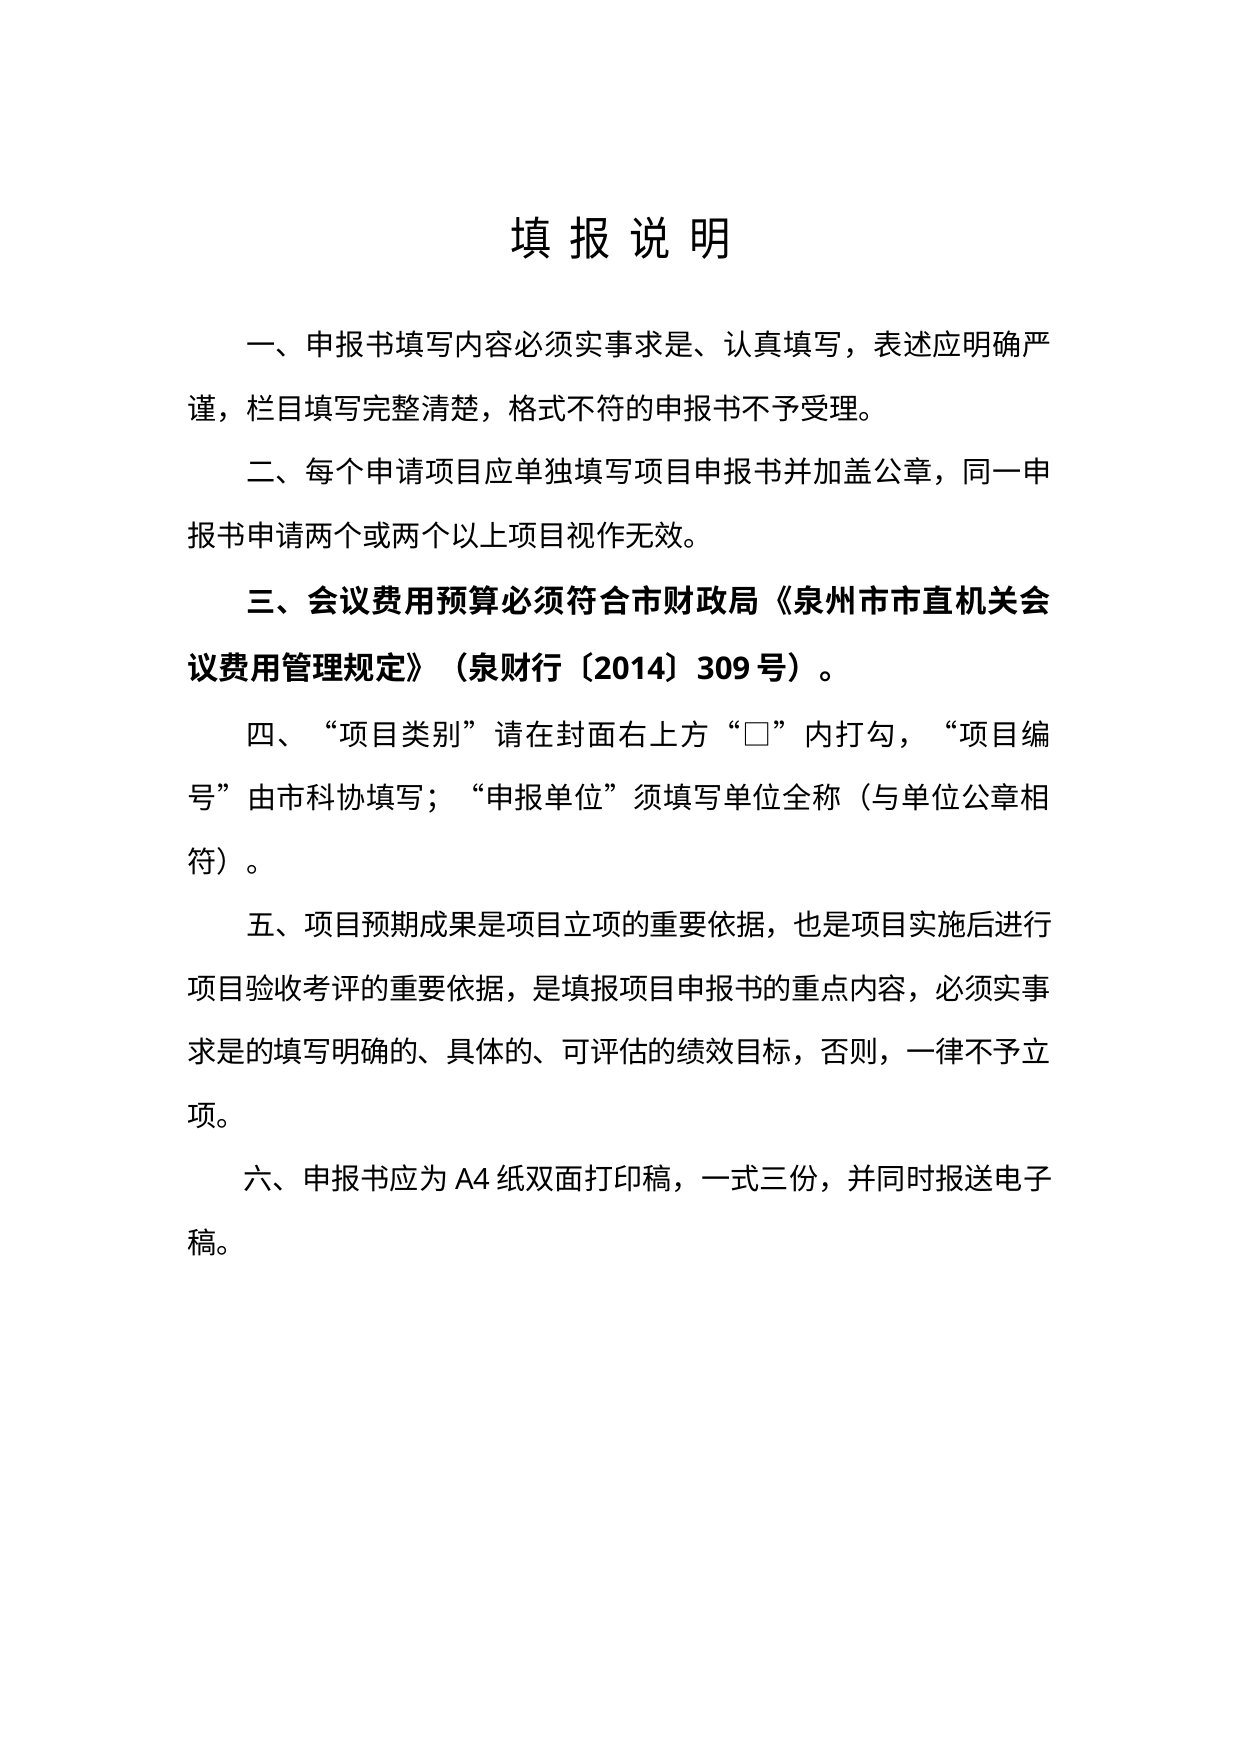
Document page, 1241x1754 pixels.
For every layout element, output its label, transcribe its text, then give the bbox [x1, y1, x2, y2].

text 三、会议费用预算必须符合市财政局《泉州市市直机关会议费用管理规定》（泉财行〔2014〕309号）。 [187, 576, 1053, 689]
text 六、申报书应为A4纸双面打印稿，一式三份，并同时报送电子稿。 [187, 1156, 1053, 1262]
text 二、每个申请项目应单独填写项目申报书并加盖公章，同一申报书申请两个或两个以上项目视作无效。 [187, 449, 1053, 554]
text 五、项目预期成果是项目立项的重要依据，也是项目实施后进行项目验收考评的重要依据，是填报项目申报书的重点内容，必须实事求是的填写明确的、具体的、可评估的绩效目标，否则，一律不予立项。 [187, 902, 1053, 1134]
text 一、申报书填写内容必须实事求是、认真填写，表述应明确严谨，栏目填写完整清楚，格式不符的申报书不予受理。 [187, 322, 1053, 428]
text 填 报 说 明 [187, 187, 1053, 284]
text 四、“项目类别”请在封面右上方“□”内打勾，“项目编号”由市科协填写；“申报单位”须填写单位全称（与单位公章相符）。 [187, 712, 1053, 881]
